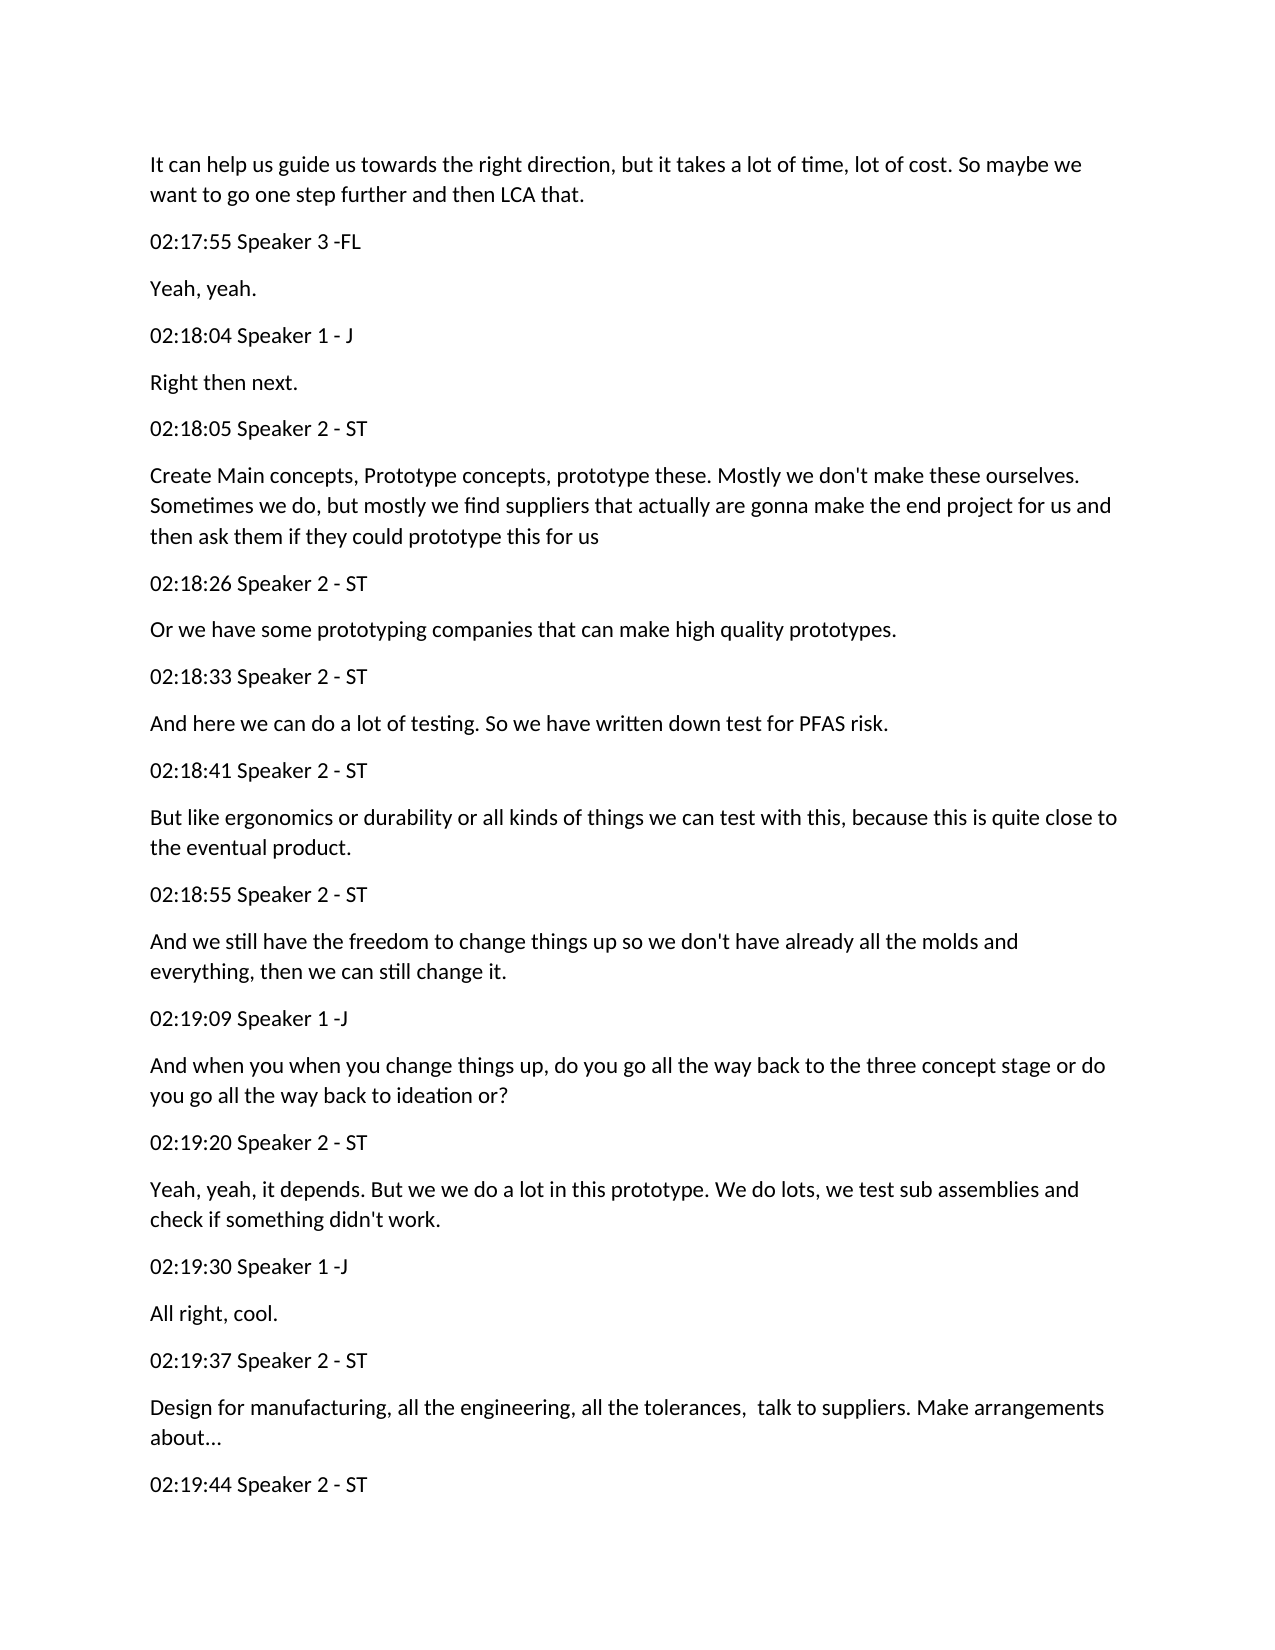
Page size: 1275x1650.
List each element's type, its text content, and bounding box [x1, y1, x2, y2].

text Create Main concepts, Prototype concepts, prototype these. Mostly we don't make these ourselves. Sometimes we do, but mostly we find suppliers that actually are gonna make the end project for us and then ask them if they could prototype this for us [150, 461, 1125, 550]
text Or we have some prototyping companies that can make high quality prototypes. [150, 616, 1125, 644]
text 02:19:09 Speaker 1 -J [150, 1004, 1125, 1032]
text 02:18:05 Speaker 2 - ST [150, 414, 1125, 443]
text It can help us guide us towards the right direction, but it takes a lot of time, lot of cost. So maybe we want to go one step further and then LCA that. [150, 150, 1125, 208]
text All right, cool. [150, 1299, 1125, 1327]
text 02:19:30 Speaker 1 -J [150, 1252, 1125, 1280]
text And when you when you change things up, do you go all the way back to the three concept stage or do you go all the way back to ideation or? [150, 1051, 1125, 1109]
text 02:18:04 Speaker 1 - J [150, 321, 1125, 349]
text 02:18:33 Speaker 2 - ST [150, 662, 1125, 691]
text 02:18:55 Speaker 2 - ST [150, 880, 1125, 908]
text Yeah, yeah, it depends. But we we do a lot in this prototype. We do lots, we test sub assemblies and check if something didn't work. [150, 1175, 1125, 1233]
text Yeah, yeah. [150, 274, 1125, 302]
text 02:19:44 Speaker 2 - ST [150, 1470, 1125, 1498]
text 02:19:20 Speaker 2 - ST [150, 1128, 1125, 1156]
text Design for manufacturing, all the engineering, all the tolerances, talk to suppliers. Make arrangements about... [150, 1393, 1125, 1451]
text 02:19:37 Speaker 2 - ST [150, 1346, 1125, 1374]
text 02:17:55 Speaker 3 -FL [150, 227, 1125, 255]
text And we still have the freedom to change things up so we don't have already all the molds and everything, then we can still change it. [150, 927, 1125, 985]
text 02:18:41 Speaker 2 - ST [150, 756, 1125, 784]
text But like ergonomics or durability or all kinds of things we can test with this, because this is quite close to the eventual product. [150, 803, 1125, 861]
text 02:18:26 Speaker 2 - ST [150, 569, 1125, 597]
text And here we can do a lot of testing. So we have written down test for PFAS risk. [150, 709, 1125, 737]
text Right then next. [150, 368, 1125, 396]
